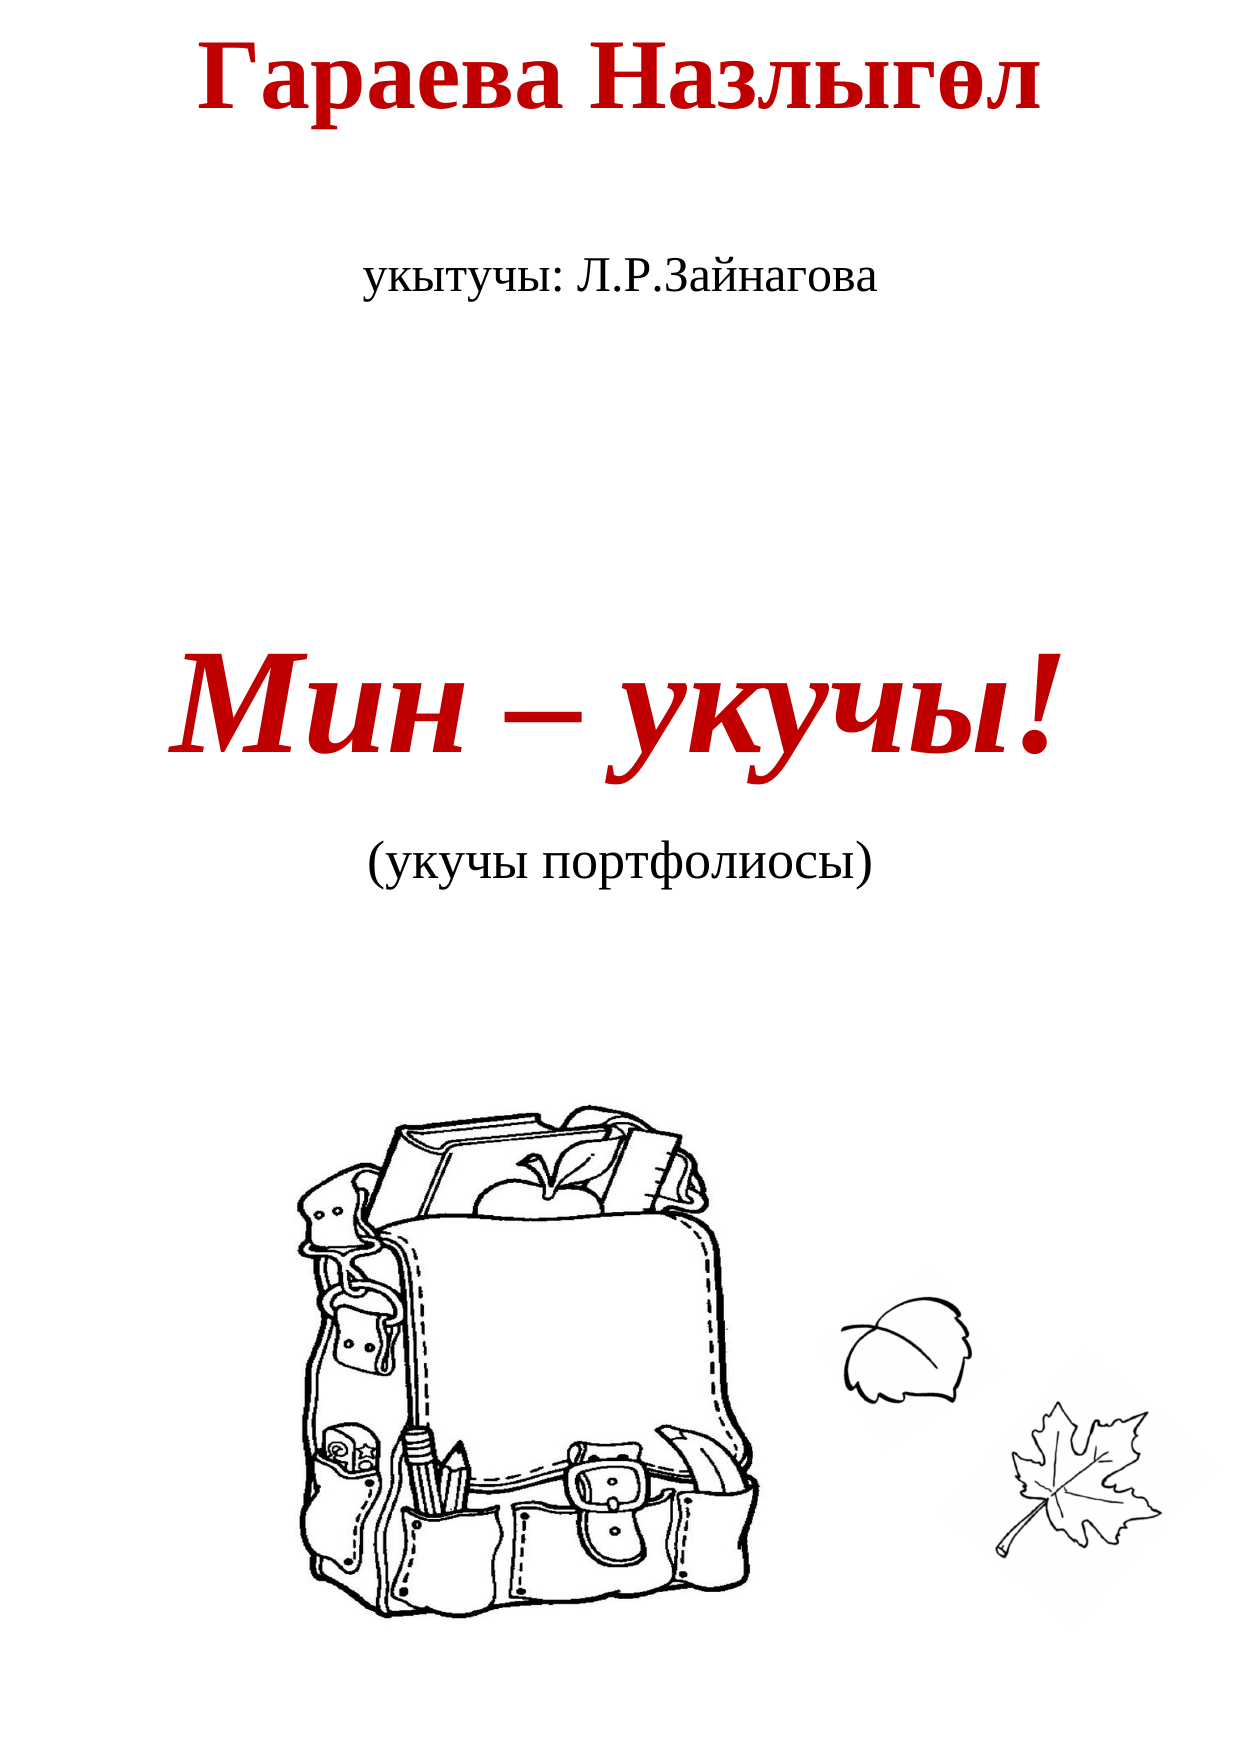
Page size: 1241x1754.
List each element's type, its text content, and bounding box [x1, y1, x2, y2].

text (укучы портфолиосы) [44, 828, 1196, 890]
picture [817, 1268, 1000, 1448]
picture [941, 1348, 1217, 1629]
picture [268, 1085, 769, 1626]
text Мин – укучы! [44, 612, 1196, 785]
text Гараева Назлыгөл [44, 15, 1196, 130]
text укытучы: Л.Р.Зайнагова [44, 245, 1196, 302]
